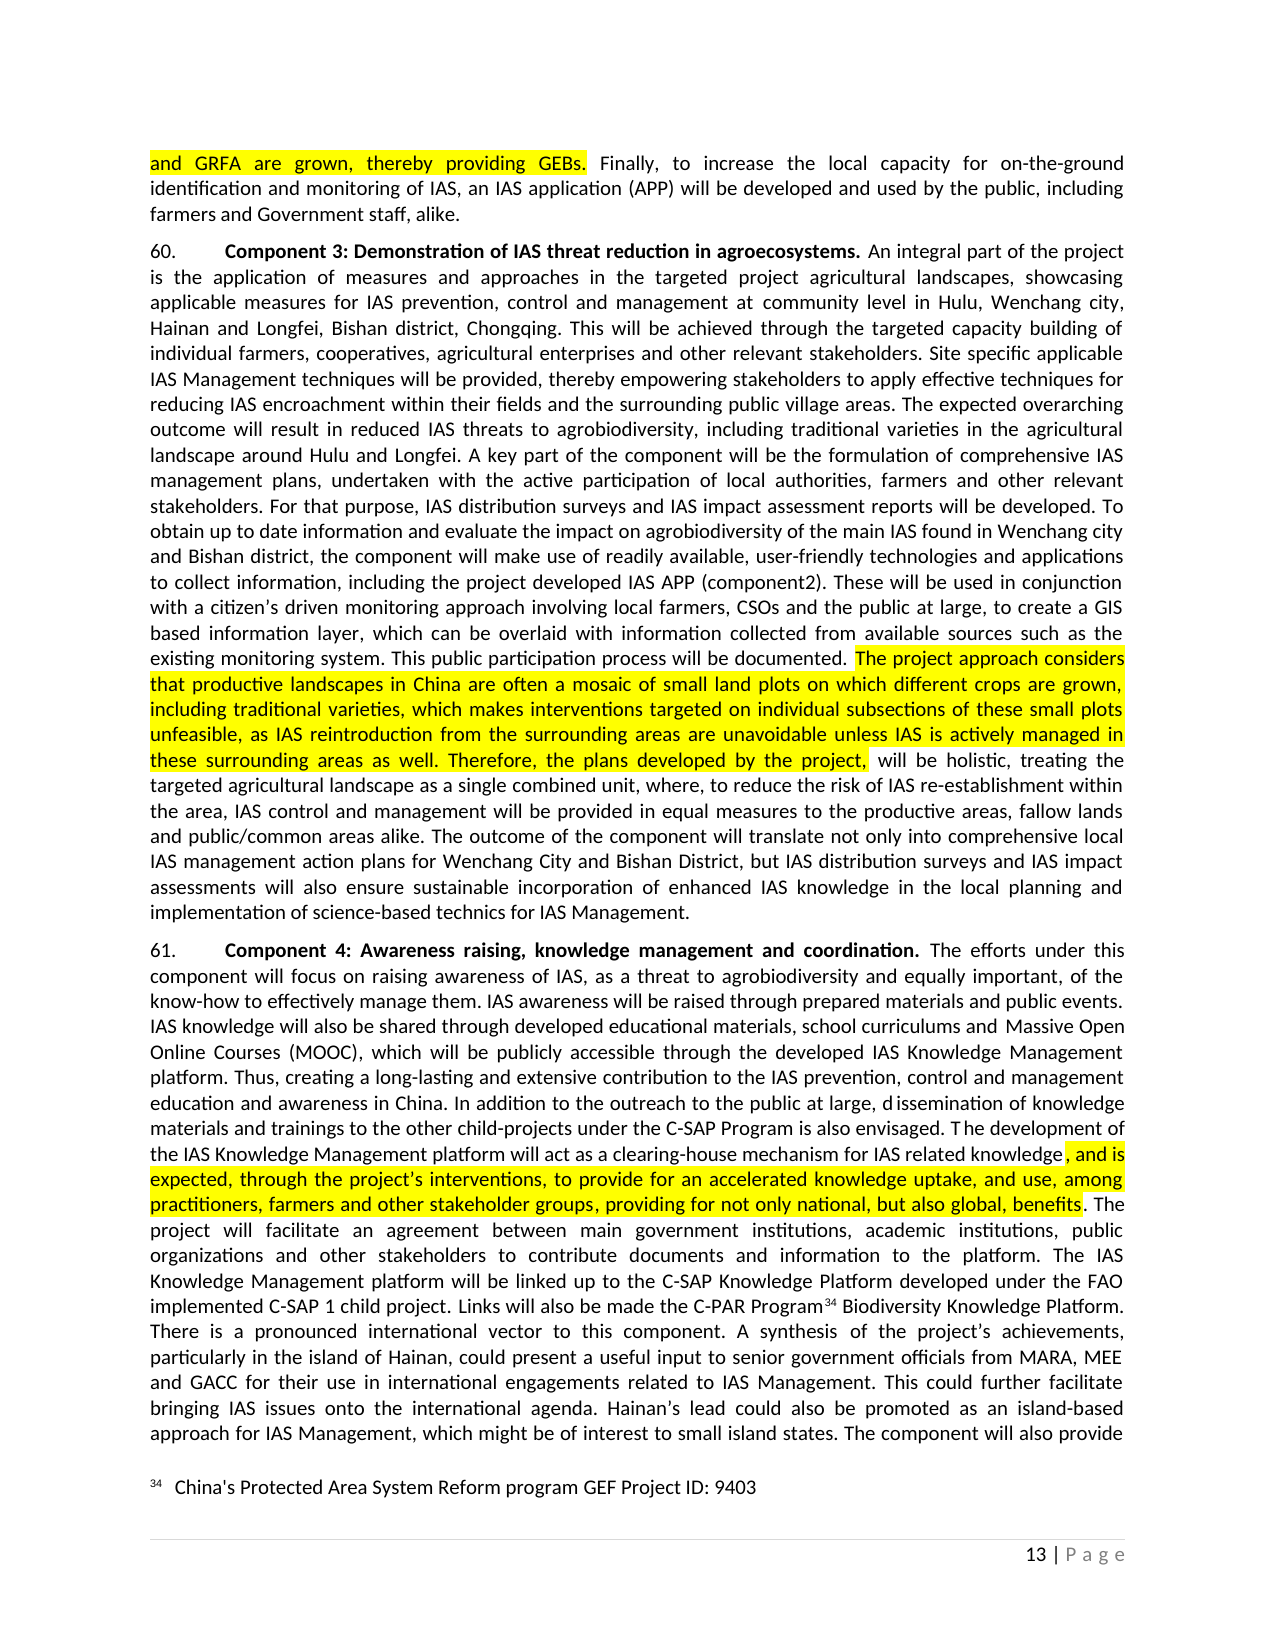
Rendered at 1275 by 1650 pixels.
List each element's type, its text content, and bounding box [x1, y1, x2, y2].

list Component 3: Demonstration of IAS threat reduction in agroecosystems. An integral part of the project is the application of measures and approaches in the targeted project agricultural landscapes, showcasing applicable measures for IAS prevention, control and management at community level in Hulu, Wenchang city, Hainan and Longfei, Bishan district, Chongqing. This will be achieved through the targeted capacity building of individual farmers, cooperatives, agricultural enterprises and other relevant stakeholders. Site specific applicable IAS Management techniques will be provided, thereby empowering stakeholders to apply effective techniques for reducing IAS encroachment within their fields and the surrounding public village areas. The expected overarching outcome will result in reduced IAS threats to agrobiodiversity, including traditional varieties in the agricultural landscape around Hulu and Longfei. A key part of the component will be the formulation of comprehensive IAS management plans, undertaken with the active participation of local authorities, farmers and other relevant stakeholders. For that purpose, IAS distribution surveys and IAS impact assessment reports will be developed. To obtain up to date information and evaluate the impact on agrobiodiversity of the main IAS found in Wenchang city and Bishan district, the component will make use of readily available, user-friendly technologies and applications to collect information, including the project developed IAS APP (component2). These will be used in conjunction with a citizen’s driven monitoring approach involving local farmers, CSOs and the public at large, to create a GIS based information layer, which can be overlaid with information collected from available sources such as the existing monitoring system. This public participation process will be documented. The project approach considers that productive landscapes in China are often a mosaic of small land plots on which different crops are grown, including traditional varieties, which makes interventions targeted on individual subsections of these small plots unfeasible, as IAS reintroduction from the surrounding areas are unavoidable unless IAS is actively managed in these surrounding areas as well. Therefore, the plans developed by the project, will be holistic, treating the targeted agricultural landscape as a single combined unit, where, to reduce the risk of IAS re-establishment within the area, IAS control and management will be provided in equal measures to the productive areas, fallow lands and public/common areas alike. The outcome of the component will translate not only into comprehensive local IAS management action plans for Wenchang City and Bishan District, but IAS distribution surveys and IAS impact assessments will also ensure sustainable incorporation of enhanced IAS knowledge in the local planning and implementation of science-based technics for IAS Management. [150, 239, 1125, 671]
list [150, 150, 1125, 226]
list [150, 1192, 1125, 1446]
